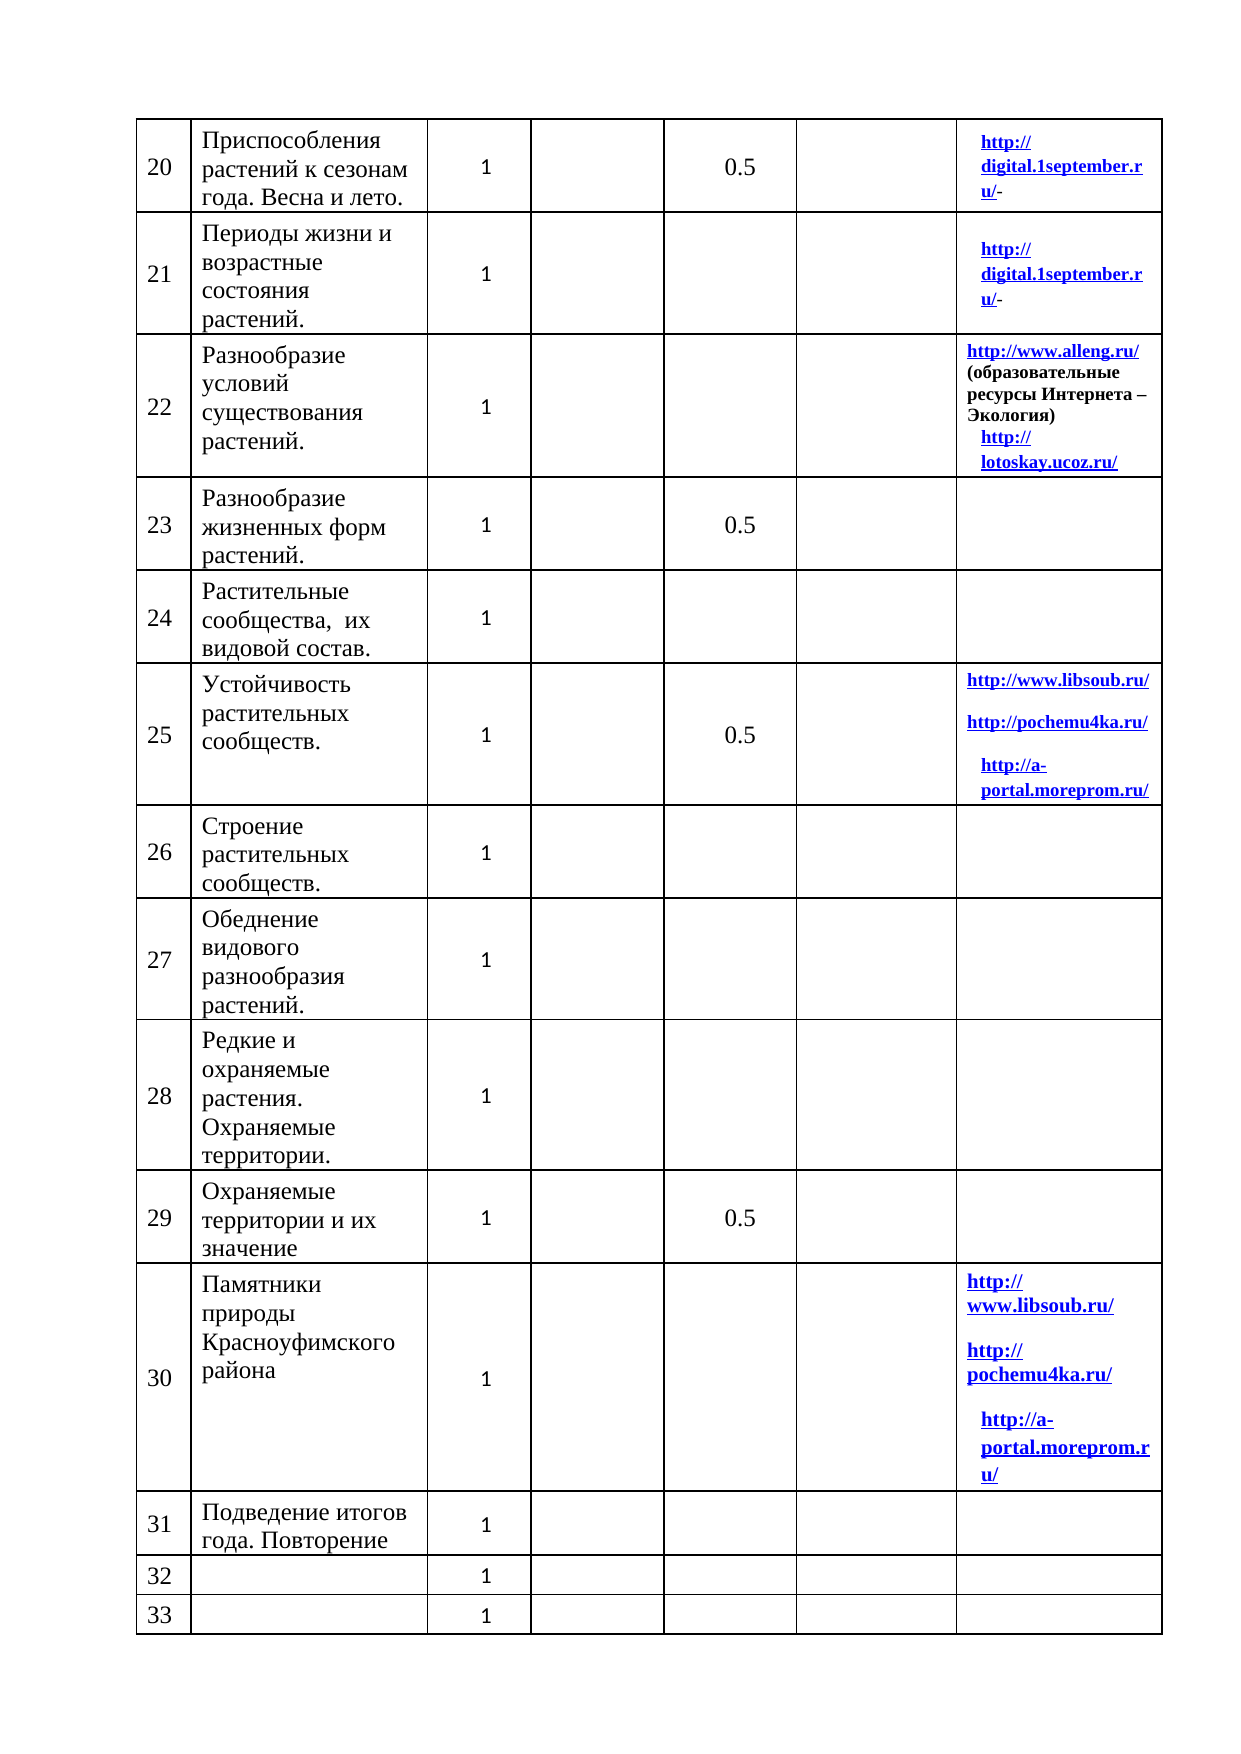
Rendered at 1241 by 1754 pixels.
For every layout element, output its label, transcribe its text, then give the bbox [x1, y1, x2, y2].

table_cell [532, 120, 663, 211]
table_cell [797, 806, 956, 897]
table_cell 1 [428, 806, 530, 897]
table_cell Строение растительных сообществ. [192, 806, 427, 897]
table_cell [957, 1171, 1161, 1262]
table_cell [532, 478, 663, 569]
table_cell [957, 571, 1161, 662]
table_cell [665, 213, 796, 333]
table_cell 1 [428, 1492, 530, 1554]
table_cell 33 [137, 1595, 190, 1633]
table_cell 1 [428, 120, 530, 211]
table_cell [797, 1020, 956, 1169]
table_cell http://www.libsoub.ru/ http://pochemu4ka.ru/ http://a-portal.moreprom.ru/ [957, 664, 1161, 804]
table_cell Разнообразие условий существования растений. [192, 335, 427, 476]
table_cell 21 [137, 213, 190, 333]
table_cell 28 [137, 1020, 190, 1169]
table_cell Периоды жизни и возрастные состояния растений. [192, 213, 427, 333]
table_cell [957, 1020, 1161, 1169]
table_cell 1 [428, 1595, 530, 1633]
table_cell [957, 120, 1161, 211]
table_cell 1 [428, 899, 530, 1019]
table_cell [797, 1556, 956, 1594]
table_cell [532, 1171, 663, 1262]
table_cell [665, 806, 796, 897]
table_cell [797, 478, 956, 569]
table_cell 23 [137, 478, 190, 569]
table_cell [532, 806, 663, 897]
table_cell [957, 806, 1161, 897]
table_cell [797, 120, 956, 211]
table_cell 1 [428, 335, 530, 476]
table_cell [532, 899, 663, 1019]
table_cell [532, 1492, 663, 1554]
table_cell Устойчивость растительных сообществ. [192, 664, 427, 804]
table_cell 30 [137, 1264, 190, 1490]
table_cell [665, 1556, 796, 1594]
table_cell [797, 335, 956, 476]
table_cell [532, 1595, 663, 1633]
table_cell Охраняемые территории и их значение [192, 1171, 427, 1262]
table_cell 1 [428, 1020, 530, 1169]
table_cell 0.5 [665, 120, 796, 211]
table_cell [957, 1595, 1161, 1633]
table_cell [797, 1492, 956, 1554]
table_cell [532, 1556, 663, 1594]
table_cell Разнообразие жизненных форм растений. [192, 478, 427, 569]
table_cell 0.5 [665, 478, 796, 569]
table_cell 25 [137, 664, 190, 804]
table_cell 1 [428, 1556, 530, 1594]
table_cell [797, 571, 956, 662]
table_cell 1 [428, 571, 530, 662]
table_cell 24 [137, 571, 190, 662]
table_cell 1 [428, 1264, 530, 1490]
table_cell [532, 1264, 663, 1490]
table_cell [797, 1171, 956, 1262]
table_cell Приспособления растений к сезонам года. Весна и лето. [192, 120, 427, 211]
table_cell Растительные сообщества, их видовой состав. [192, 571, 427, 662]
table_cell Обеднение видового разнообразия растений. [192, 899, 427, 1019]
table_cell Редкие и охраняемые растения. Охраняемые территории. [192, 1020, 427, 1169]
table_cell [797, 664, 956, 804]
table_cell http://digital.1september.ru/- [957, 213, 1161, 333]
table_cell 0.5 [665, 1171, 796, 1262]
table_cell 1 [428, 213, 530, 333]
table_cell [957, 899, 1161, 1019]
table_cell 1 [428, 1171, 530, 1262]
table_cell 0.5 [665, 664, 796, 804]
table_cell 22 [137, 335, 190, 476]
table_cell [957, 1556, 1161, 1594]
table_cell [797, 899, 956, 1019]
table_cell [797, 213, 956, 333]
table_cell [665, 335, 796, 476]
table_cell [665, 1020, 796, 1169]
table_cell 32 [137, 1556, 190, 1594]
table_cell 27 [137, 899, 190, 1019]
table_cell [957, 478, 1161, 569]
table_cell [797, 1595, 956, 1633]
table_cell 1 [428, 664, 530, 804]
table_cell [532, 213, 663, 333]
table_cell http://www.libsoub.ru/ http://pochemu4ka.ru/ http://a-portal.moreprom.ru/ [957, 1264, 1161, 1490]
table_cell http://www.alleng.ru/ (образовательные ресурсы Интернета – Экология) http://lotoskay.ucoz.ru/ [957, 335, 1161, 476]
table_cell [665, 1264, 796, 1490]
table_cell 29 [137, 1171, 190, 1262]
table_cell [532, 571, 663, 662]
table_cell [797, 1264, 956, 1490]
table_cell [957, 1492, 1161, 1554]
table_cell 26 [137, 806, 190, 897]
table_cell 1 [428, 478, 530, 569]
table_cell 31 [137, 1492, 190, 1554]
table_cell [192, 1595, 427, 1633]
table_cell [665, 899, 796, 1019]
table_cell Подведение итогов года. Повторение [192, 1492, 427, 1554]
table_cell [532, 335, 663, 476]
table_cell [532, 1020, 663, 1169]
table_cell [665, 571, 796, 662]
table_cell 20 [137, 120, 190, 211]
table_cell [665, 1492, 796, 1554]
table_cell Памятники природы Красноуфимского района [192, 1264, 427, 1490]
table_cell [192, 1556, 427, 1594]
table_cell [665, 1595, 796, 1633]
table_cell [532, 664, 663, 804]
